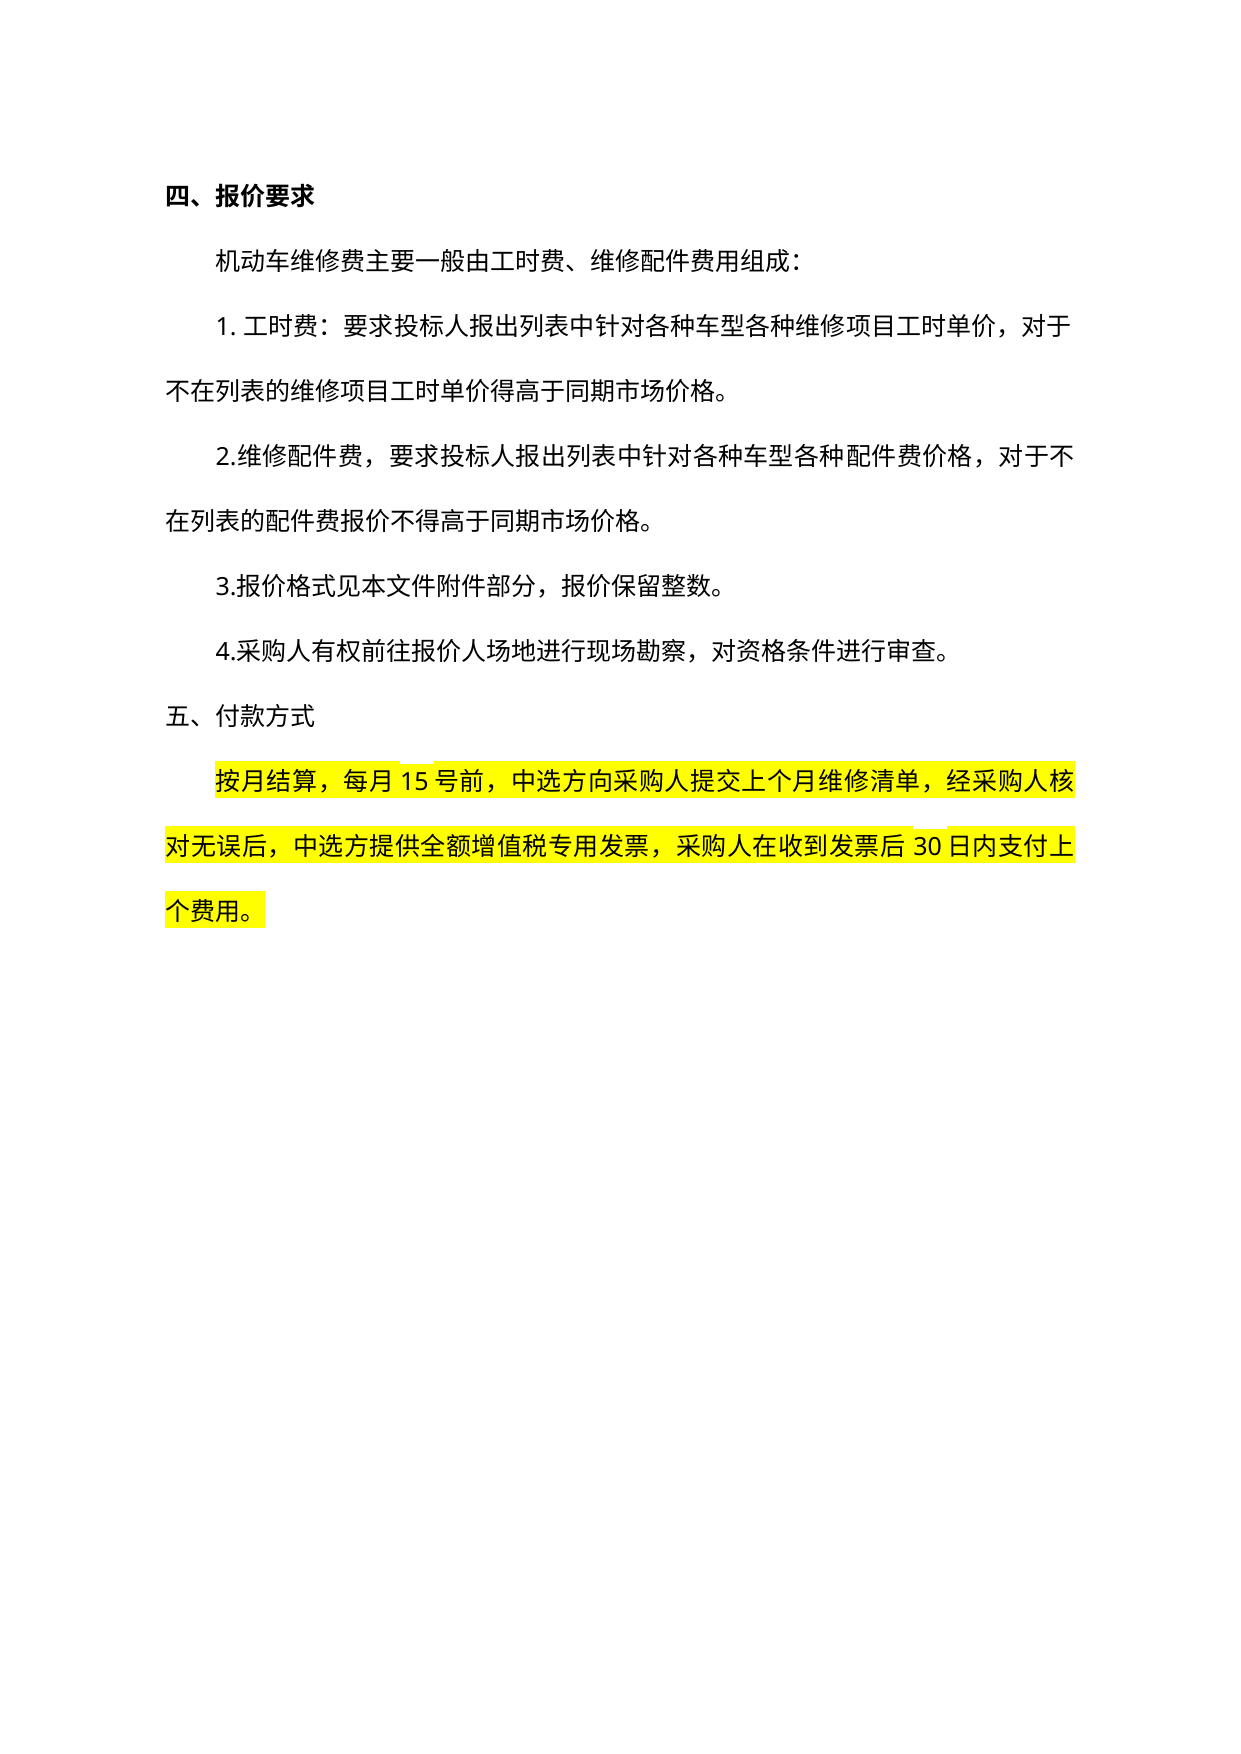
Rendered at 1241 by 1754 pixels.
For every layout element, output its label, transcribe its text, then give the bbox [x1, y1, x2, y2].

text 4.采购人有权前往报价人场地进行现场勘察，对资格条件进行审查。 [165, 617, 1075, 682]
text 四、报价要求 [165, 162, 1075, 227]
text 按月结算，每月15号前，中选方向采购人提交上个月维修清单，经采购人核对无误后，中选方提供全额增值税专用发票，采购人在收到发票后30日内支付上个费用。 [165, 863, 1075, 942]
text 机动车维修费主要一般由工时费、维修配件费用组成： [165, 227, 1075, 292]
text 五、付款方式 [165, 682, 1075, 747]
text 按月结算，每月15号前，中选方向采购人提交上个月维修清单，经采购人核对无误后，中选方提供全额增值税专用发票，采购人在收到发票后30日内支付上个费用。 [165, 747, 1075, 829]
text 3.报价格式见本文件附件部分，报价保留整数。 [165, 552, 1075, 617]
text 2.维修配件费，要求投标人报出列表中针对各种车型各种配件费价格，对于不在列表的配件费报价不得高于同期市场价格。 [165, 422, 1075, 552]
text 1. 工时费：要求投标人报出列表中针对各种车型各种维修项目工时单价，对于不在列表的维修项目工时单价得高于同期市场价格。 [165, 292, 1075, 422]
